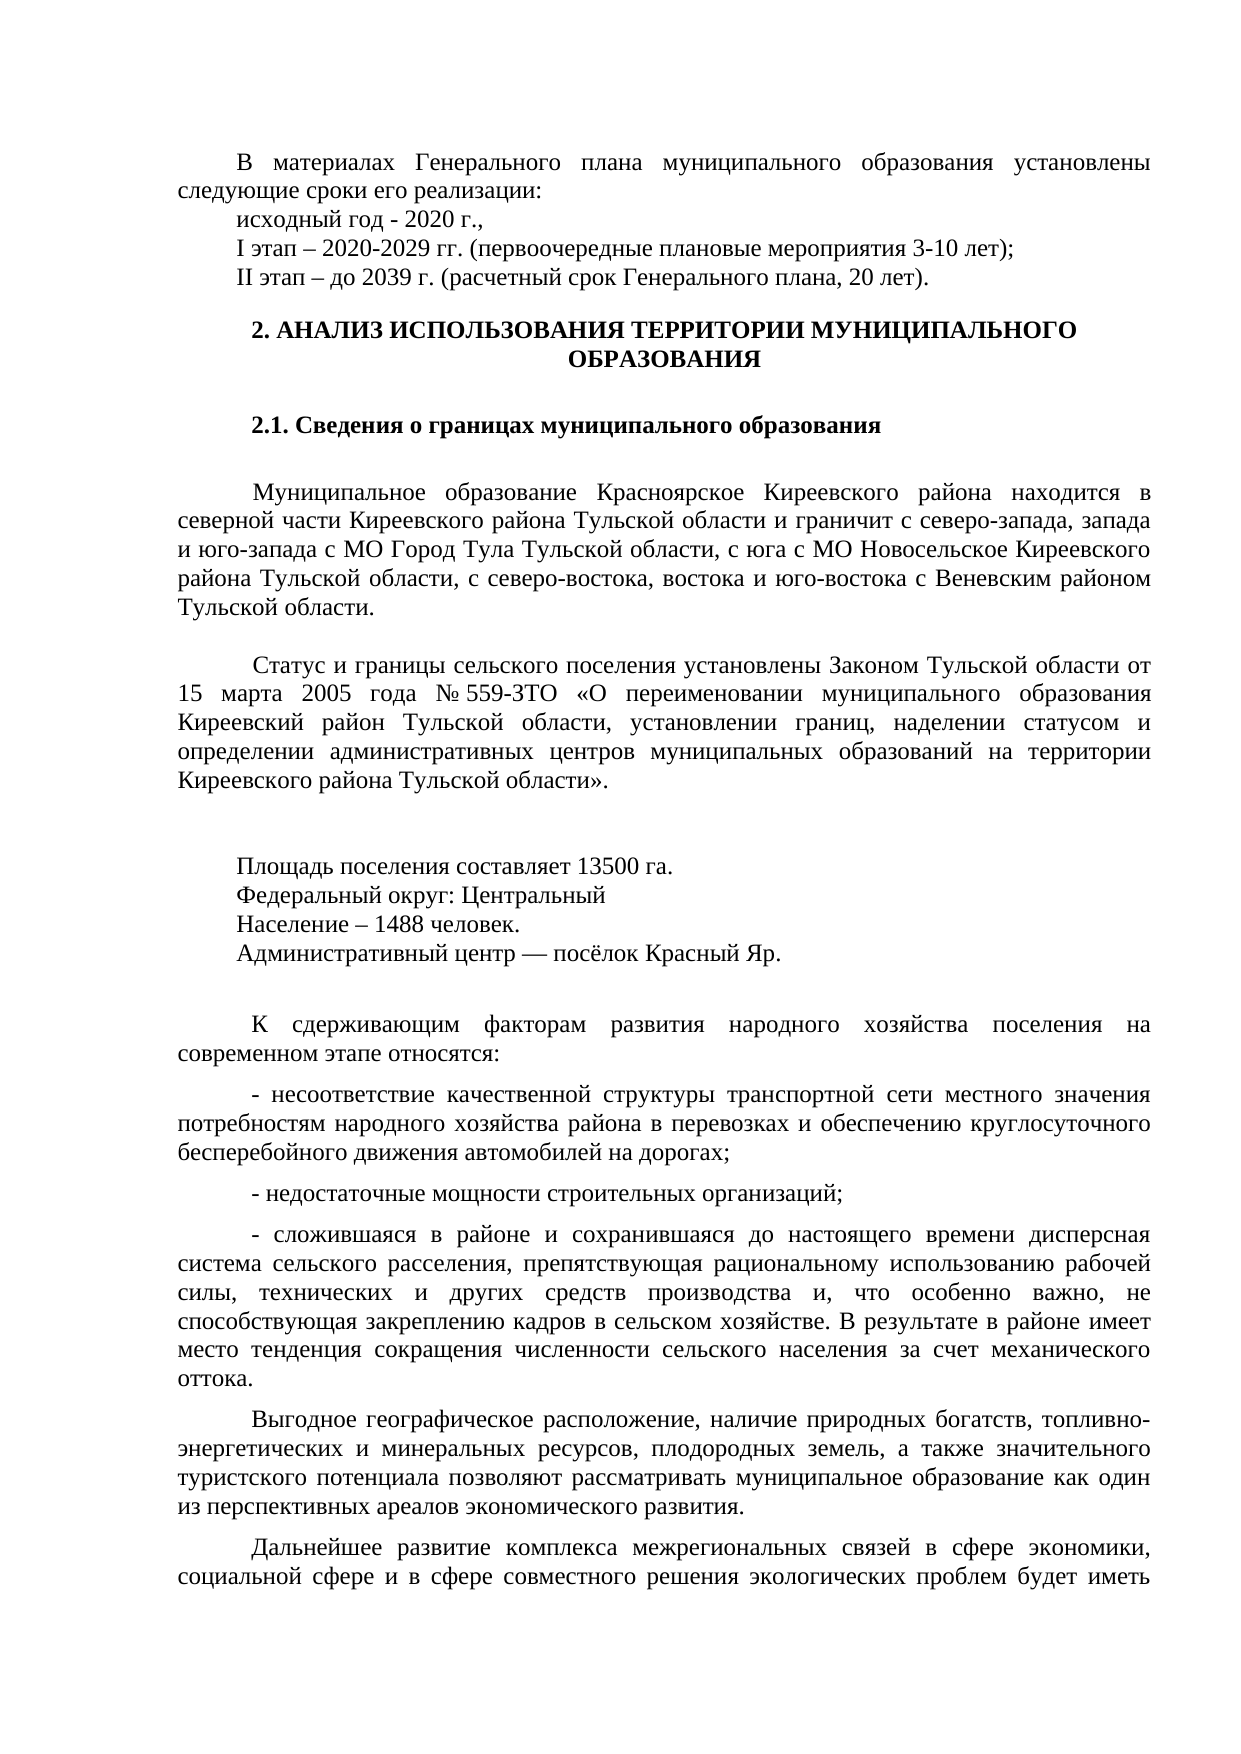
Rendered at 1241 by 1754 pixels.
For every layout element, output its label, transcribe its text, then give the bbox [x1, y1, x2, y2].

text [177, 1532, 1152, 1589]
text II этап – до 2039 г. (расчетный срок Генерального плана, 20 лет). [177, 262, 1152, 291]
text - недостаточные мощности строительных организаций; [177, 1178, 1152, 1207]
text Федеральный округ: Центральный [177, 880, 1152, 909]
text Выгодное географическое расположение, наличие природных богатств, топливно-энергетических и минеральных ресурсов, плодородных земель, а также значительного туристского потенциала позволяют рассматривать муниципальное образование как один из перспективных ареалов экономического развития. [177, 1404, 1152, 1519]
subtitle 2. Анализ использования территории муниципального образования [177, 316, 1152, 373]
text Муниципальное образование Красноярское Киреевского района находится в северной части Киреевского района Тульской области и граничит с северо-запада, запада и юго-запада с МО Город Тула Тульской области, с юга с МО Новосельское Киреевского района Тульской области, с северо-востока, востока и юго-востока с Веневским районом Тульской области. [177, 477, 1152, 621]
text Административный центр — посёлок Красный Яр. [177, 938, 1152, 966]
text исходный год - 2020 г., [177, 204, 1152, 233]
text В материалах Генерального плана муниципального образования установлены следующие сроки его реализации: [177, 147, 1152, 204]
text - несоответствие качественной структуры транспортной сети местного значения потребностям народного хозяйства района в перевозках и обеспечению круглосуточного бесперебойного движения автомобилей на дорогах; [177, 1079, 1152, 1166]
text I этап – 2020-2029 гг. (первоочередные плановые мероприятия 3-10 лет); [177, 233, 1152, 262]
text Площадь поселения составляет 13500 га. [177, 851, 1152, 880]
text Статус и границы сельского поселения установлены Законом Тульской области от 15 марта 2005 года № 559-ЗТО «О переименовании муниципального образования Киреевский район Тульской области, установлении границ, наделении статусом и определении административных центров муниципальных образований на территории Киреевского района Тульской области». [177, 650, 1152, 793]
text Население – 1488 человек. [177, 909, 1152, 938]
text - сложившаяся в районе и сохранившаяся до настоящего времени дисперсная система сельского расселения, препятствующая рациональному использованию рабочей силы, технических и других средств производства и, что особенно важно, не способствующая закреплению кадров в сельском хозяйстве. В результате в районе имеет место тенденция сокращения численности сельского населения за счет механического оттока. [177, 1219, 1152, 1392]
subtitle 2.1. Сведения о границах муниципального образования [177, 411, 1152, 439]
text К сдерживающим факторам развития народного хозяйства поселения на современном этапе относятся: [177, 1009, 1152, 1067]
